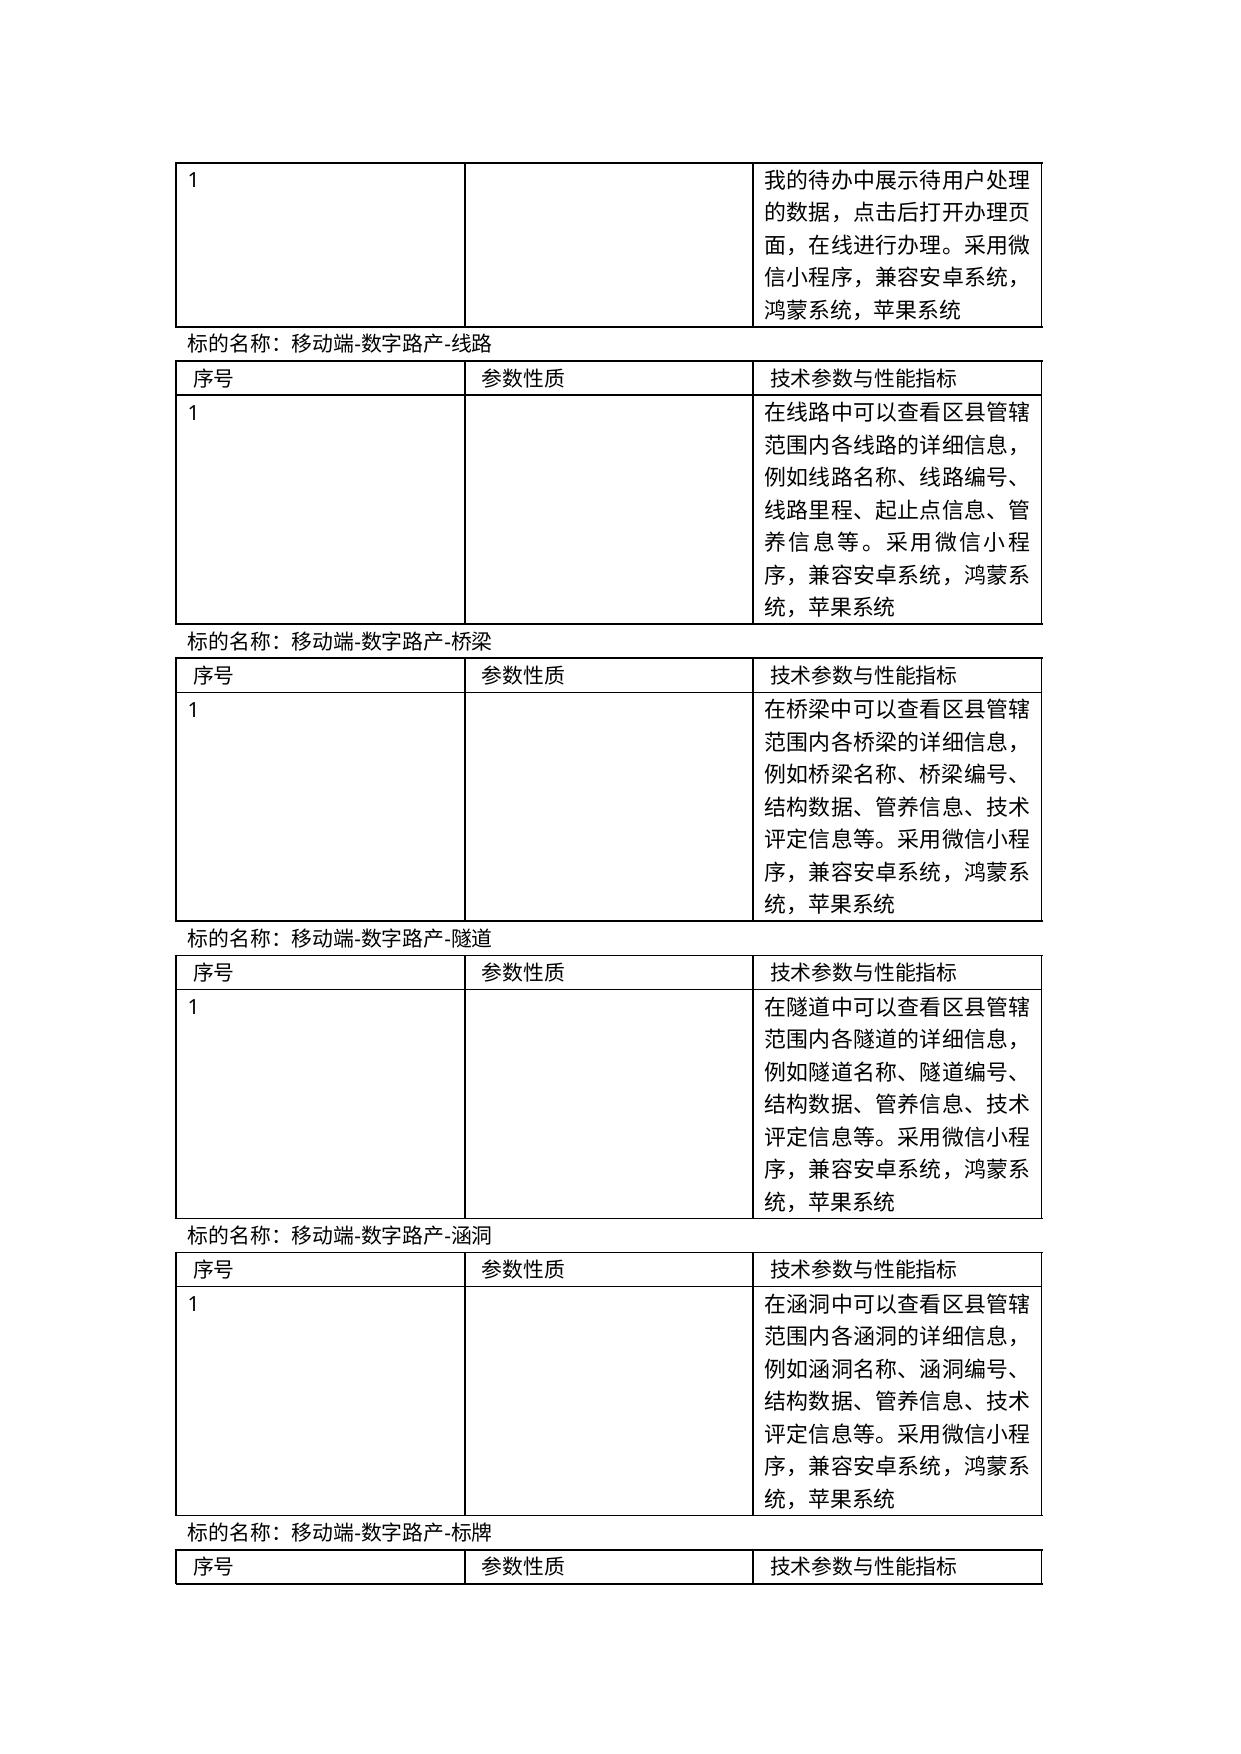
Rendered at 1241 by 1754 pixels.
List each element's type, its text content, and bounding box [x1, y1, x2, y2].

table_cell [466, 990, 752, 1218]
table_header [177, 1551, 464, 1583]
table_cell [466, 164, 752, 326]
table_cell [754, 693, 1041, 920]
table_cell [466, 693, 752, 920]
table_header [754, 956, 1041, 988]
text 标的名称：移动端-数字路产-隧道 [187, 922, 1053, 954]
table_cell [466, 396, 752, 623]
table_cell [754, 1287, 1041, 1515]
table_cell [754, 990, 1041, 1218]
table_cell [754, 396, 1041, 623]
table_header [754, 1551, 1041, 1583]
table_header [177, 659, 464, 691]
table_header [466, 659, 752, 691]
text 标的名称：移动端-数字路产-涵洞 [187, 1219, 1053, 1252]
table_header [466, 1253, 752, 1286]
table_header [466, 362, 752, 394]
text 标的名称：移动端-数字路产-线路 [187, 328, 1053, 360]
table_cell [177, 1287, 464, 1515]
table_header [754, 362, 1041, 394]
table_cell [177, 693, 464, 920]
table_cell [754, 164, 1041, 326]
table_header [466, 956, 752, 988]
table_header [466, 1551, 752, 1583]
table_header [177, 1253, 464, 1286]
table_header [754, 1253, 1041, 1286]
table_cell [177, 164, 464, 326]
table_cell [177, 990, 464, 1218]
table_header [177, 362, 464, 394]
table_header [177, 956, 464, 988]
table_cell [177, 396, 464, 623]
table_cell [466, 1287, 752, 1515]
text 标的名称：移动端-数字路产-标牌 [187, 1516, 1053, 1549]
text 标的名称：移动端-数字路产-桥梁 [187, 625, 1053, 657]
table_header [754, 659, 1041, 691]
